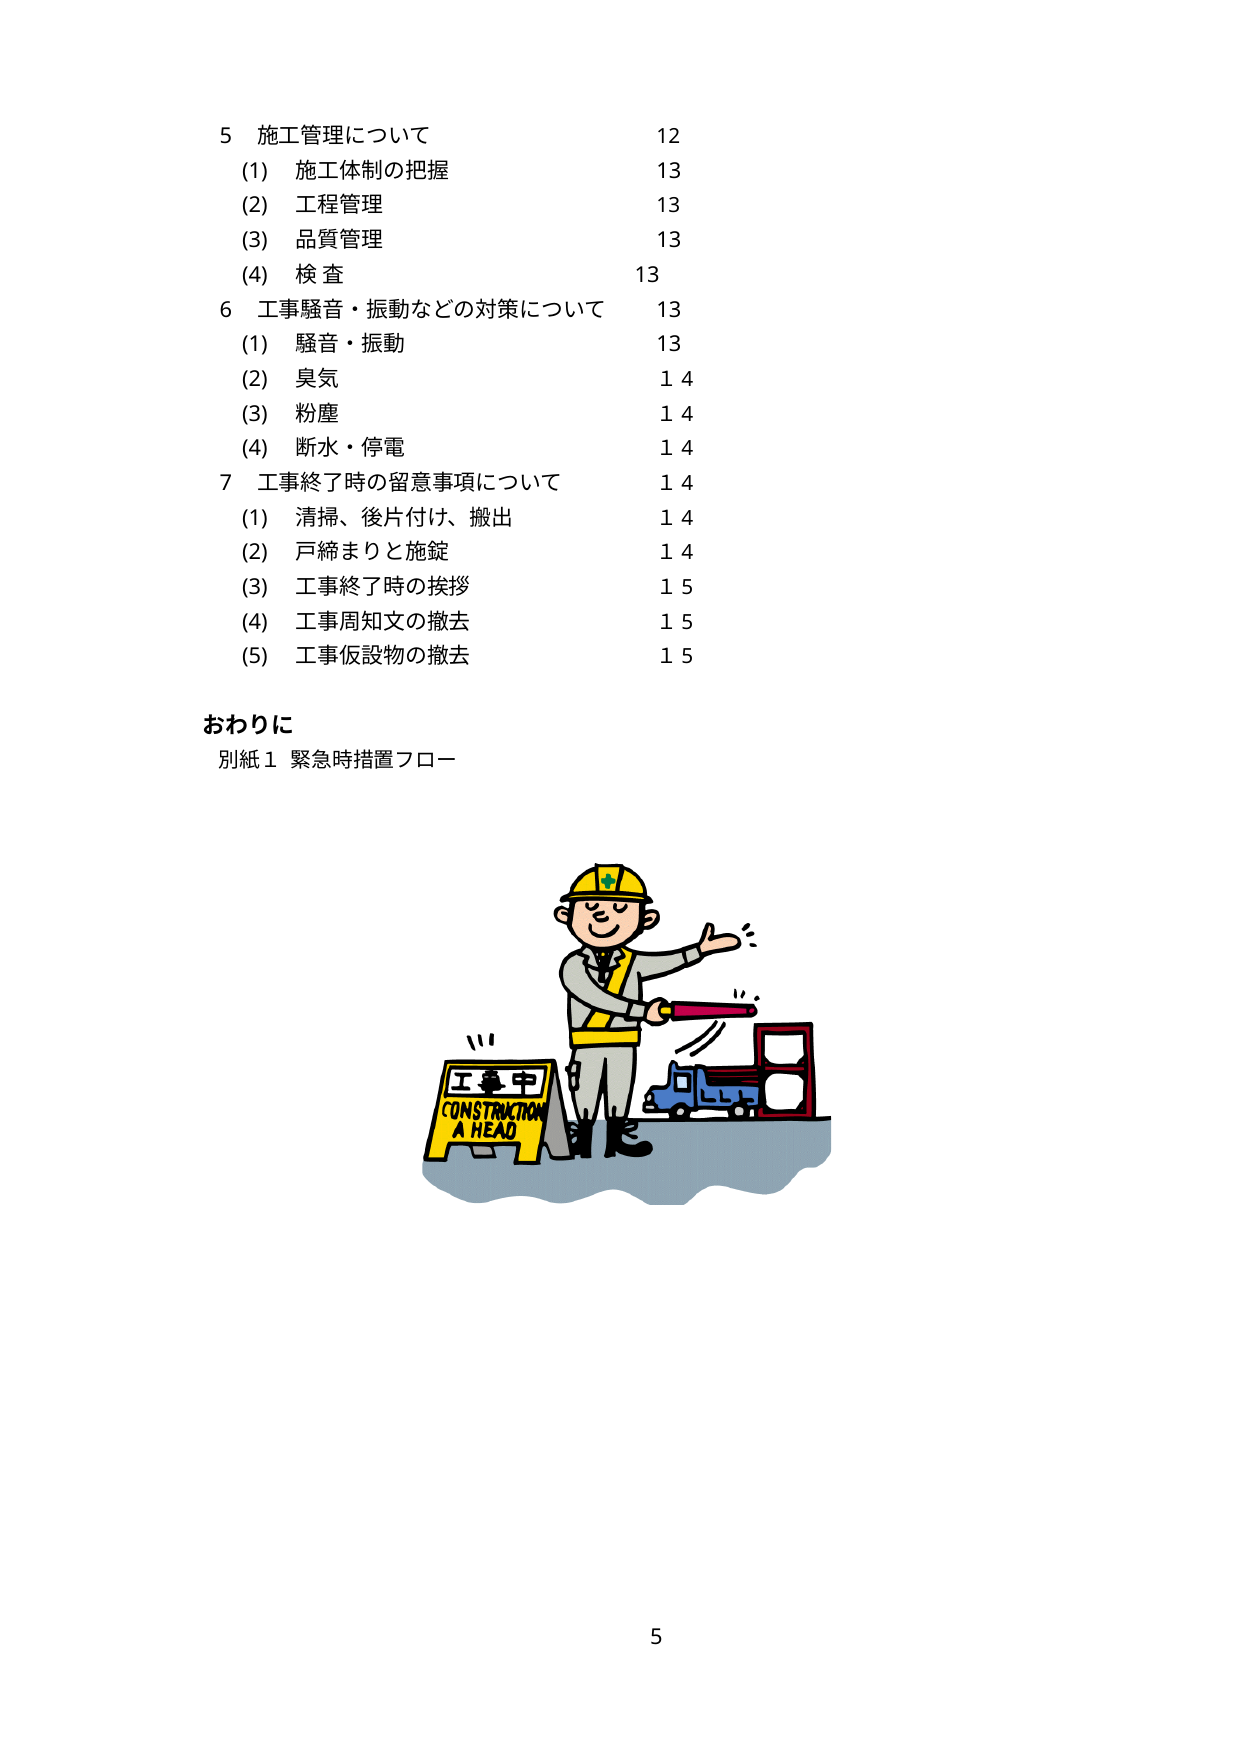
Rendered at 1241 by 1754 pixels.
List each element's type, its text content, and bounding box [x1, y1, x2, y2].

list 騒音・振動 13 [242, 325, 1116, 359]
list 工程管理 13 [242, 186, 1116, 221]
list 工事終了時の挨拶 １5 [242, 568, 1116, 602]
list 断水・停電 １4 [242, 429, 1116, 463]
list 清掃、後片付け、搬出 １4 [242, 498, 1116, 533]
list 施工体制の把握 13 [242, 151, 1116, 186]
list 工事騒音・振動などの対策について 13 [219, 290, 1116, 325]
list 品質管理 13 [242, 221, 1116, 255]
list 施工管理について 12 [219, 117, 1116, 151]
list 工事周知文の撤去 １5 [242, 602, 1116, 637]
text 別紙１ 緊急時措置フロー [197, 741, 1116, 776]
list 検 査 13 [242, 255, 1116, 290]
list 粉塵 １4 [242, 394, 1116, 429]
picture [421, 863, 832, 1205]
list 戸締まりと施錠 １4 [242, 533, 1116, 568]
list 臭気 １4 [242, 359, 1116, 394]
text おわりに [197, 706, 1116, 741]
list 工事仮設物の撤去 １5 [242, 637, 1116, 672]
list 工事終了時の留意事項について １4 [219, 463, 1116, 498]
